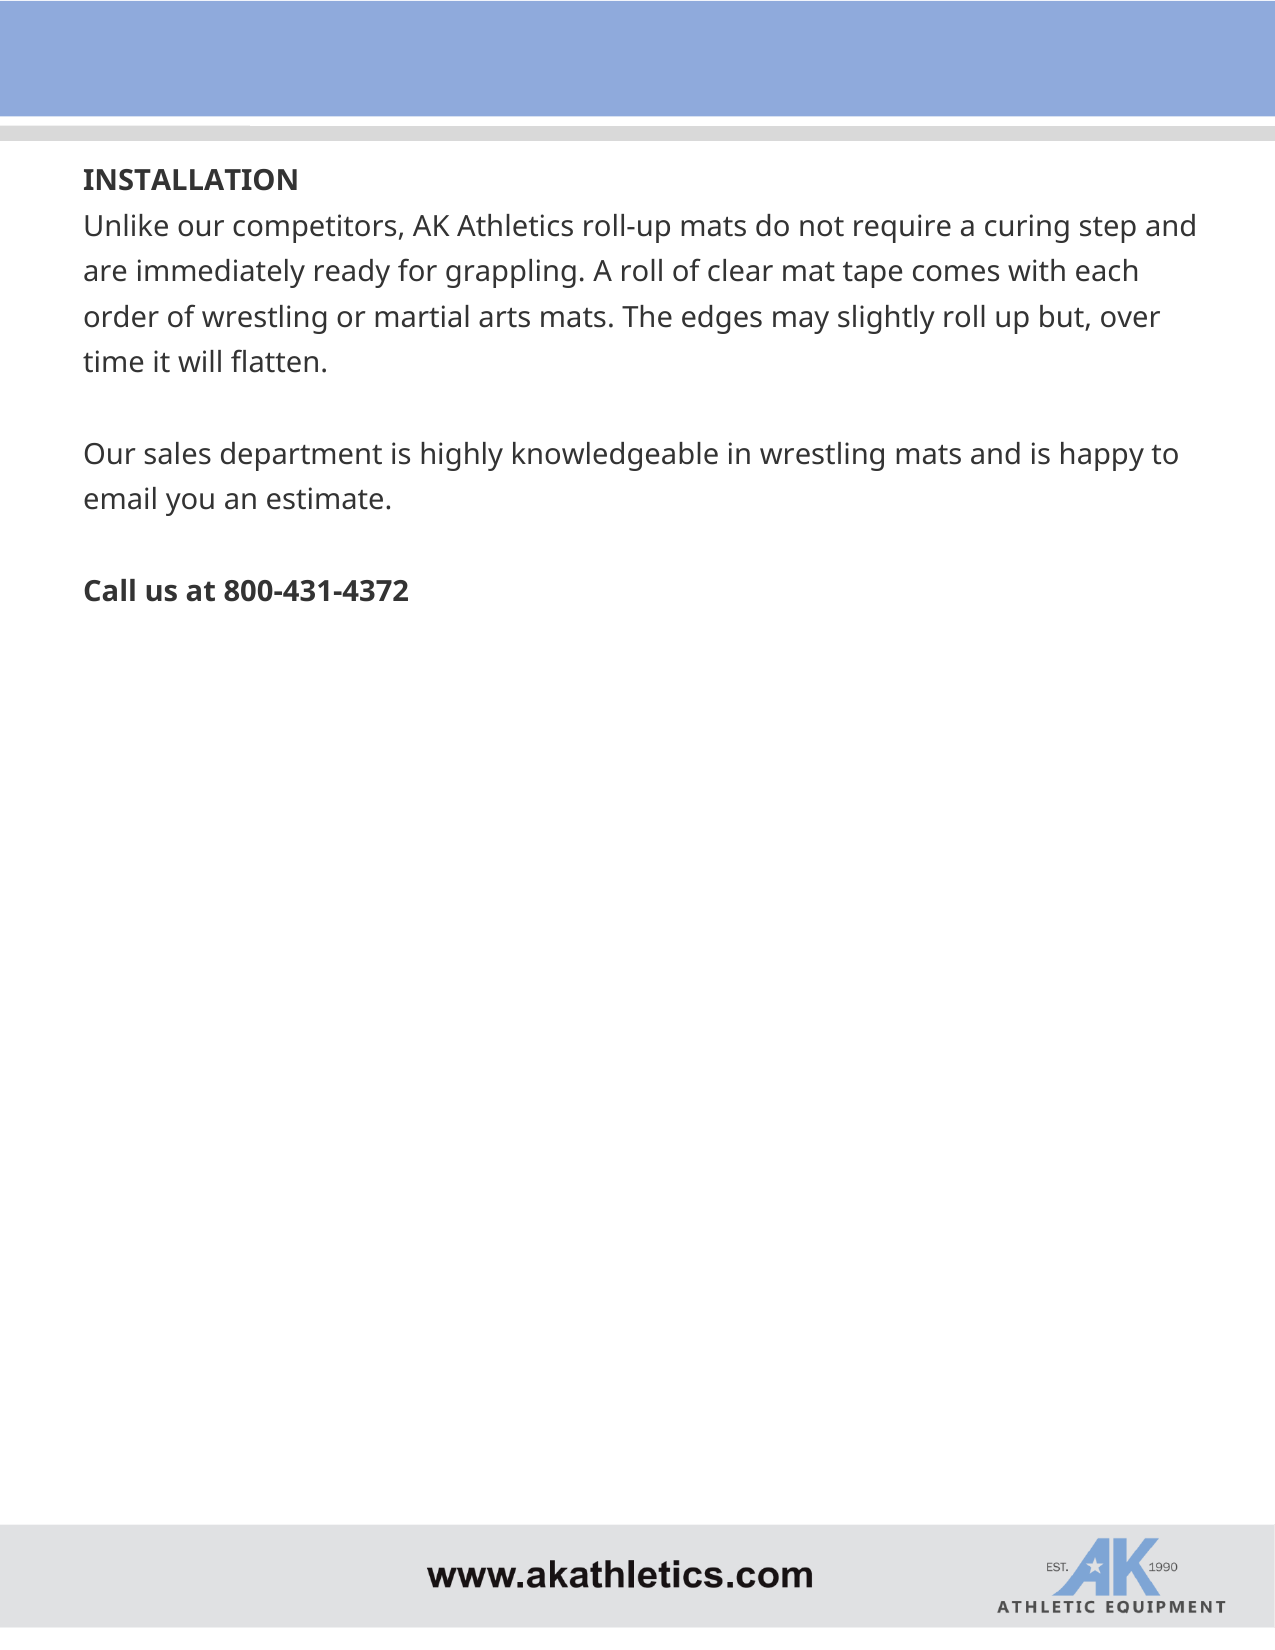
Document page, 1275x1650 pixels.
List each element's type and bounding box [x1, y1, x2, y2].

picture [0, 1524, 1275, 1628]
